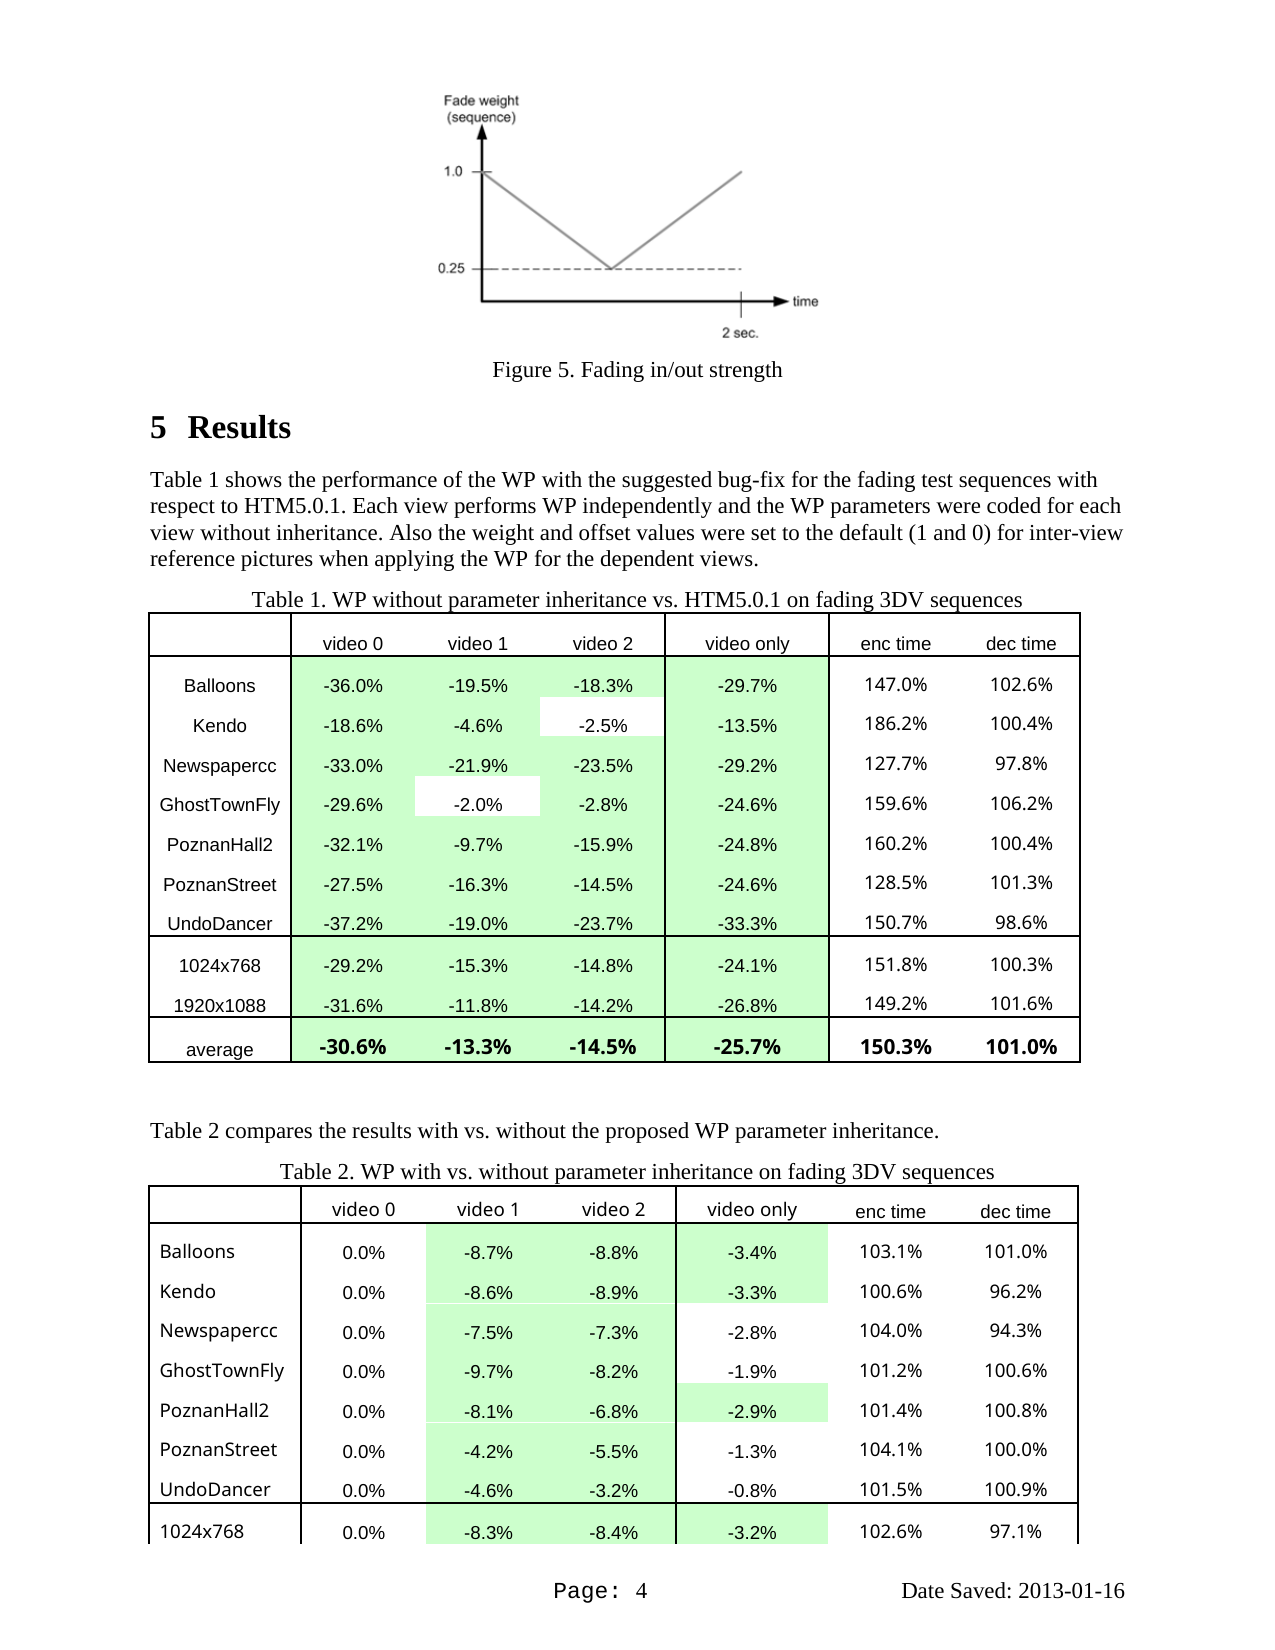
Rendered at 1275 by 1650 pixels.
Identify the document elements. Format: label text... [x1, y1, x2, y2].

table_cell PoznanHall2 [150, 816, 290, 855]
table_cell 127.7% [830, 736, 962, 776]
table_cell -11.8% [415, 976, 540, 1016]
table_header video 0 [302, 1187, 426, 1222]
table_cell Balloons [150, 657, 290, 697]
table_cell -36.0% [292, 657, 415, 697]
table_cell 186.2% [830, 697, 962, 736]
table_cell -8.7% [426, 1224, 551, 1264]
table_header video only [666, 614, 828, 655]
table_cell 102.6% [828, 1504, 953, 1544]
table_cell 150.7% [830, 895, 962, 935]
table_cell -18.6% [292, 697, 415, 736]
table_cell PoznanStreet [150, 1423, 300, 1462]
table_cell 106.2% [962, 776, 1079, 816]
table_cell -8.9% [551, 1264, 675, 1303]
table_cell -1.3% [677, 1423, 828, 1462]
table_cell Newspapercc [150, 1304, 300, 1343]
table_cell -30.6% [292, 1018, 415, 1061]
table_cell -23.5% [540, 736, 664, 776]
table_cell 149.2% [830, 976, 962, 1016]
table_cell -13.5% [666, 697, 828, 736]
table_cell GhostTownFly [150, 1343, 300, 1383]
table_cell -4.2% [426, 1423, 551, 1462]
table_cell -2.8% [677, 1304, 828, 1343]
table_header video 2 [551, 1187, 675, 1222]
table_cell 100.3% [962, 937, 1079, 976]
table_cell 1024x768 [150, 1504, 300, 1544]
table_cell 94.3% [953, 1304, 1077, 1343]
table_cell -14.5% [540, 855, 664, 895]
table_cell 160.2% [830, 816, 962, 855]
table_cell 100.4% [962, 697, 1079, 736]
table_cell -14.2% [540, 976, 664, 1016]
table_cell -18.3% [540, 657, 664, 697]
table_cell 1920x1088 [150, 976, 290, 1016]
table_cell -24.8% [666, 816, 828, 855]
table_cell -29.2% [666, 736, 828, 776]
table_cell -16.3% [415, 855, 540, 895]
table_cell -8.4% [551, 1504, 675, 1544]
table_cell PoznanHall2 [150, 1383, 300, 1422]
table_cell -8.3% [426, 1504, 551, 1544]
table_cell 101.5% [828, 1462, 953, 1502]
table_cell -37.2% [292, 895, 415, 935]
table_cell 100.6% [953, 1343, 1077, 1383]
table_cell 100.4% [962, 816, 1079, 855]
table_cell average [150, 1018, 290, 1061]
text Table 2. WP with vs. without parameter inheritance on fading 3DV sequences [150, 1158, 1125, 1184]
table_cell 0.0% [302, 1423, 426, 1462]
table_cell -33.3% [666, 895, 828, 935]
table_cell 101.3% [962, 855, 1079, 895]
table_cell -24.6% [666, 776, 828, 816]
table_cell Balloons [150, 1224, 300, 1264]
table_cell GhostTownFly [150, 776, 290, 816]
table_header video only [677, 1187, 828, 1222]
table_cell -4.6% [426, 1462, 551, 1502]
table_cell -27.5% [292, 855, 415, 895]
text Table 1. WP without parameter inheritance vs. HTM5.0.1 on fading 3DV sequences [150, 586, 1125, 612]
table_cell 159.6% [830, 776, 962, 816]
table_cell -32.1% [292, 816, 415, 855]
table_cell -29.2% [292, 937, 415, 976]
table_header enc time [828, 1187, 953, 1222]
table_cell Kendo [150, 697, 290, 736]
table_cell -14.8% [540, 937, 664, 976]
table_header video 1 [426, 1187, 551, 1222]
table_cell 0.0% [302, 1343, 426, 1383]
table_cell -33.0% [292, 736, 415, 776]
table_cell -14.5% [540, 1018, 664, 1061]
table_header dec time [962, 614, 1079, 655]
table_cell -2.0% [415, 776, 540, 816]
table_cell 101.0% [962, 1018, 1079, 1061]
table_cell 102.6% [962, 657, 1079, 697]
text Figure 5. Fading in/out strength [150, 356, 1125, 382]
table_cell 100.0% [953, 1423, 1077, 1462]
table_cell 100.9% [953, 1462, 1077, 1502]
table_header video 2 [540, 614, 664, 655]
table_cell -29.7% [666, 657, 828, 697]
table_cell -4.6% [415, 697, 540, 736]
table_cell 103.1% [828, 1224, 953, 1264]
table_cell 97.1% [953, 1504, 1077, 1544]
table_cell -2.9% [677, 1383, 828, 1422]
table_cell 0.0% [302, 1383, 426, 1422]
table_cell 100.6% [828, 1264, 953, 1303]
table_cell 97.8% [962, 736, 1079, 776]
table_cell 104.0% [828, 1304, 953, 1343]
table_cell 96.2% [953, 1264, 1077, 1303]
table_cell -13.3% [415, 1018, 540, 1061]
table_cell -8.2% [551, 1343, 675, 1383]
table_cell -3.2% [677, 1504, 828, 1544]
table_cell UndoDancer [150, 1462, 300, 1502]
table_cell 101.6% [962, 976, 1079, 1016]
table_cell -6.8% [551, 1383, 675, 1422]
table_cell -2.8% [540, 776, 664, 816]
table_cell -3.2% [551, 1462, 675, 1502]
table_cell -7.3% [551, 1304, 675, 1343]
table_cell Newspapercc [150, 736, 290, 776]
table_cell -31.6% [292, 976, 415, 1016]
table_cell 0.0% [302, 1304, 426, 1343]
table_cell Kendo [150, 1264, 300, 1303]
table_cell -15.3% [415, 937, 540, 976]
table_cell -26.8% [666, 976, 828, 1016]
table_cell 1024x768 [150, 937, 290, 976]
table_cell -8.8% [551, 1224, 675, 1264]
table_cell 0.0% [302, 1504, 426, 1544]
table_cell 0.0% [302, 1462, 426, 1502]
table_header video 1 [415, 614, 540, 655]
table_cell -15.9% [540, 816, 664, 855]
table_cell -23.7% [540, 895, 664, 935]
table_cell 151.8% [830, 937, 962, 976]
table_cell 128.5% [830, 855, 962, 895]
table_cell 0.0% [302, 1224, 426, 1264]
table_cell UndoDancer [150, 895, 290, 935]
table_cell PoznanStreet [150, 855, 290, 895]
table_cell -19.0% [415, 895, 540, 935]
table_cell -3.4% [677, 1224, 828, 1264]
table_cell -9.7% [426, 1343, 551, 1383]
table_cell -21.9% [415, 736, 540, 776]
table_cell 104.1% [828, 1423, 953, 1462]
table_header enc time [830, 614, 962, 655]
table_cell -0.8% [677, 1462, 828, 1502]
table_cell -1.9% [677, 1343, 828, 1383]
table_cell 100.8% [953, 1383, 1077, 1422]
table_cell 0.0% [302, 1264, 426, 1303]
table_cell 101.0% [953, 1224, 1077, 1264]
picture [437, 89, 838, 342]
table_header dec time [953, 1187, 1077, 1222]
subtitle Results [150, 407, 1125, 446]
table_header [150, 1187, 300, 1222]
table_cell 98.6% [962, 895, 1079, 935]
table_cell -8.6% [426, 1264, 551, 1303]
table_header video 0 [292, 614, 415, 655]
table_cell -29.6% [292, 776, 415, 816]
table_cell -19.5% [415, 657, 540, 697]
table_cell 150.3% [830, 1018, 962, 1061]
table_cell -24.1% [666, 937, 828, 976]
table_cell -5.5% [551, 1423, 675, 1462]
table_cell -24.6% [666, 855, 828, 895]
table_cell -8.1% [426, 1383, 551, 1422]
table_cell -3.3% [677, 1264, 828, 1303]
table_cell -9.7% [415, 816, 540, 855]
text Table 2 compares the results with vs. without the proposed WP parameter inheritance. [150, 1118, 1125, 1144]
table_cell 147.0% [830, 657, 962, 697]
table_cell -25.7% [666, 1018, 828, 1061]
table_cell 101.4% [828, 1383, 953, 1422]
table_header [150, 614, 290, 655]
table_cell 101.2% [828, 1343, 953, 1383]
table_cell -2.5% [540, 697, 664, 736]
table_cell -7.5% [426, 1304, 551, 1343]
text Table 1 shows the performance of the WP with the suggested bug-fix for the fading test sequences with respect to HTM5.0.1. Each view performs WP independently and the WP parameters were coded for each view without inheritance. Also the weight and offset values were set to the default (1 and 0) for inter-view reference pictures when applying the WP for the dependent views. [150, 466, 1125, 572]
